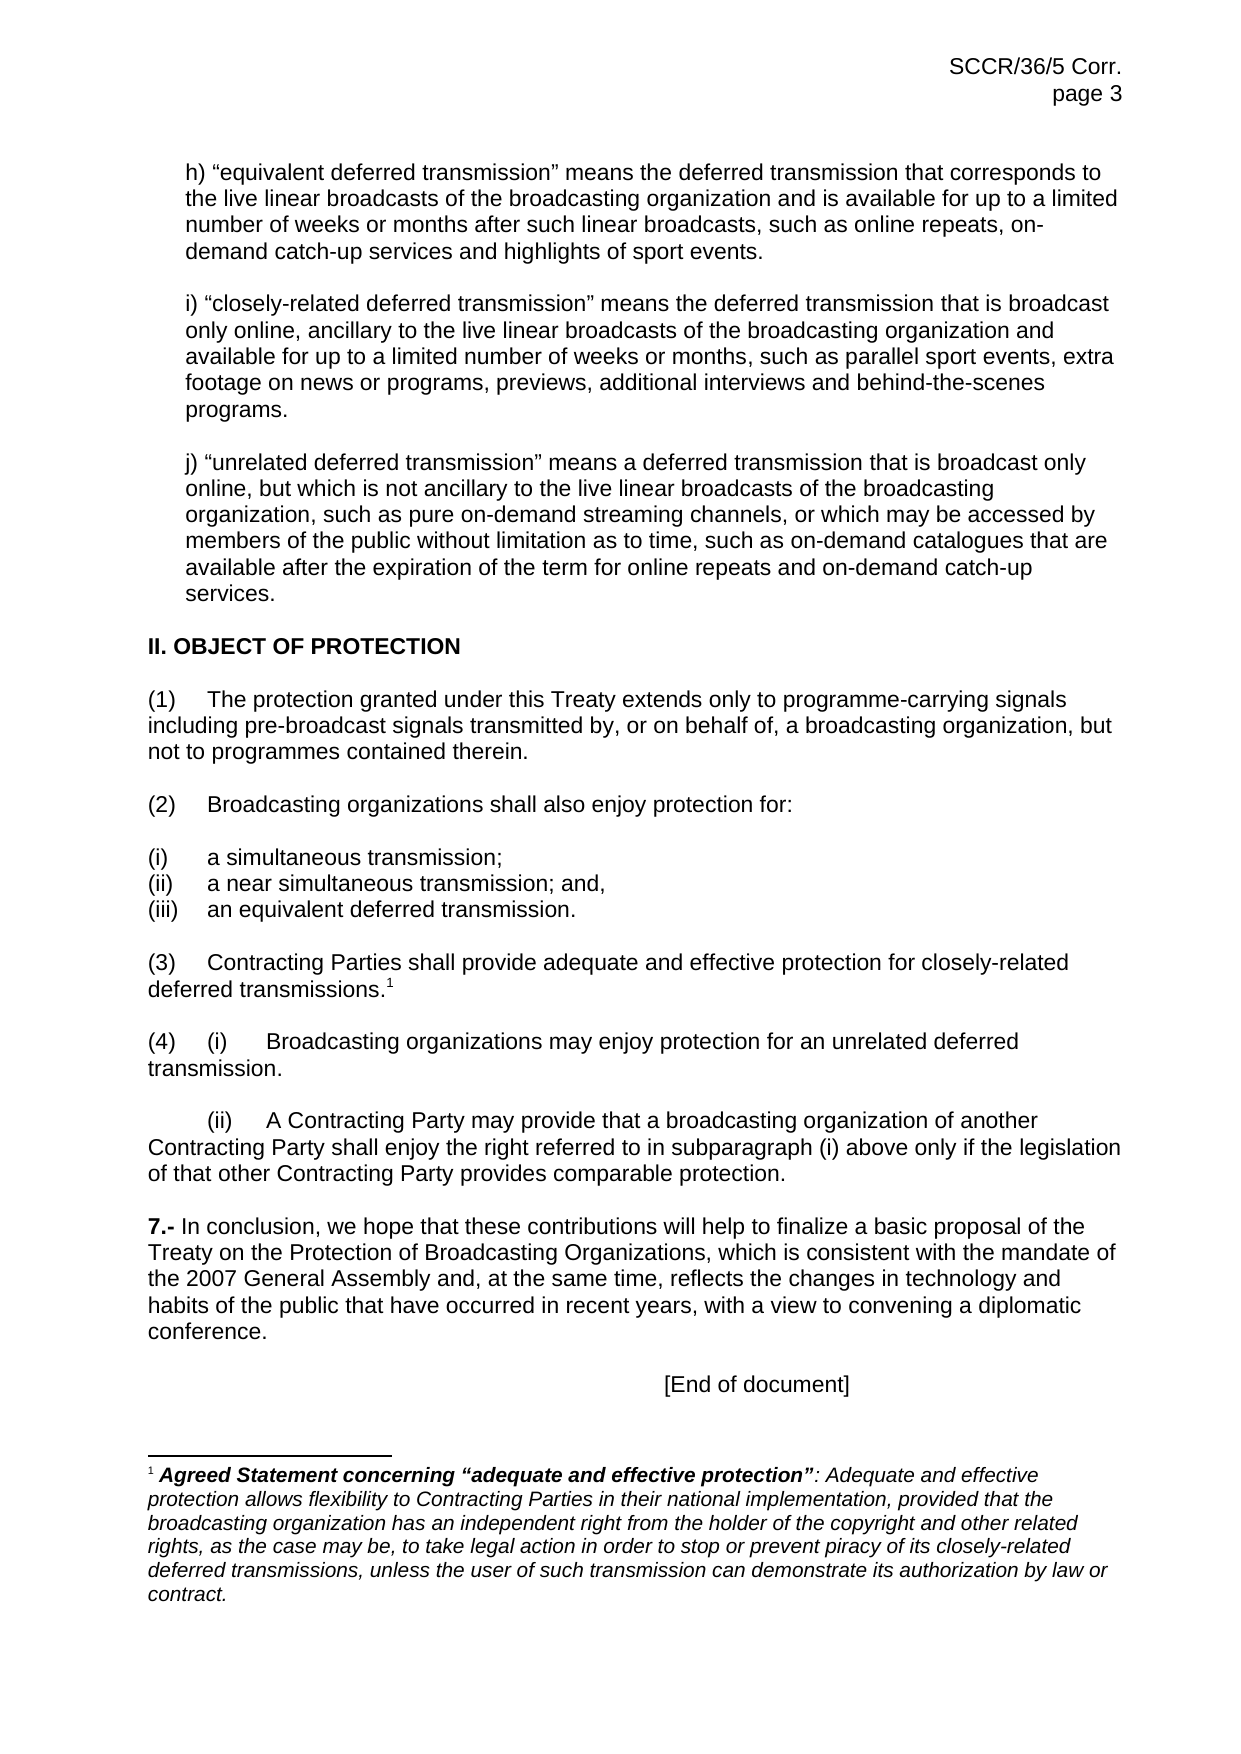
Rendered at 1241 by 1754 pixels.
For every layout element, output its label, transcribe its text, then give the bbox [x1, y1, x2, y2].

text (1) The protection granted under this Treaty extends only to programme-carrying signals including pre-broadcast signals transmitted by, or on behalf of, a broadcasting organization, but not to programmes contained therein. [148, 686, 1122, 765]
text i) “closely-related deferred transmission” means the deferred transmission that is broadcast only online, ancillary to the live linear broadcasts of the broadcasting organization and available for up to a limited number of weeks or months, such as parallel sport events, extra footage on news or programs, previews, additional interviews and behind-the-scenes programs. [185, 290, 1122, 422]
text II. OBJECT OF PROTECTION [148, 633, 1122, 659]
text h) “equivalent deferred transmission” means the deferred transmission that corresponds to the live linear broadcasts of the broadcasting organization and is available for up to a limited number of weeks or months after such linear broadcasts, such as online repeats, on-demand catch-up services and highlights of sport events. [185, 158, 1122, 264]
text 7.- In conclusion, we hope that these contributions will help to finalize a basic proposal of the Treaty on the Protection of Broadcasting Organizations, which is consistent with the mandate of the 2007 General Assembly and, at the same time, reflects the changes in technology and habits of the public that have occurred in recent years, with a view to convening a diplomatic conference. [148, 1213, 1122, 1344]
text (3) Contracting Parties shall provide adequate and effective protection for closely-related deferred transmissions. [148, 949, 1122, 1002]
text (ii) a near simultaneous transmission; and, [148, 870, 1122, 896]
text [End of document] [590, 1371, 1122, 1397]
text j) “unrelated deferred transmission” means a deferred transmission that is broadcast only online, but which is not ancillary to the live linear broadcasts of the broadcasting organization, such as pure on-demand streaming channels, or which may be accessed by members of the public without limitation as to time, such as on-demand catalogues that are available after the expiration of the term for online repeats and on-demand catch-up services. [185, 448, 1122, 607]
text (ii) A Contracting Party may provide that a broadcasting organization of another Contracting Party shall enjoy the right referred to in subparagraph (i) above only if the legislation of that other Contracting Party provides comparable protection. [148, 1107, 1122, 1186]
text (i) a simultaneous transmission; [148, 844, 1122, 870]
text (4) (i) Broadcasting organizations may enjoy protection for an unrelated deferred transmission. [148, 1028, 1122, 1081]
text (2) Broadcasting organizations shall also enjoy protection for: [148, 791, 1122, 817]
text (iii) an equivalent deferred transmission. [148, 896, 1122, 923]
